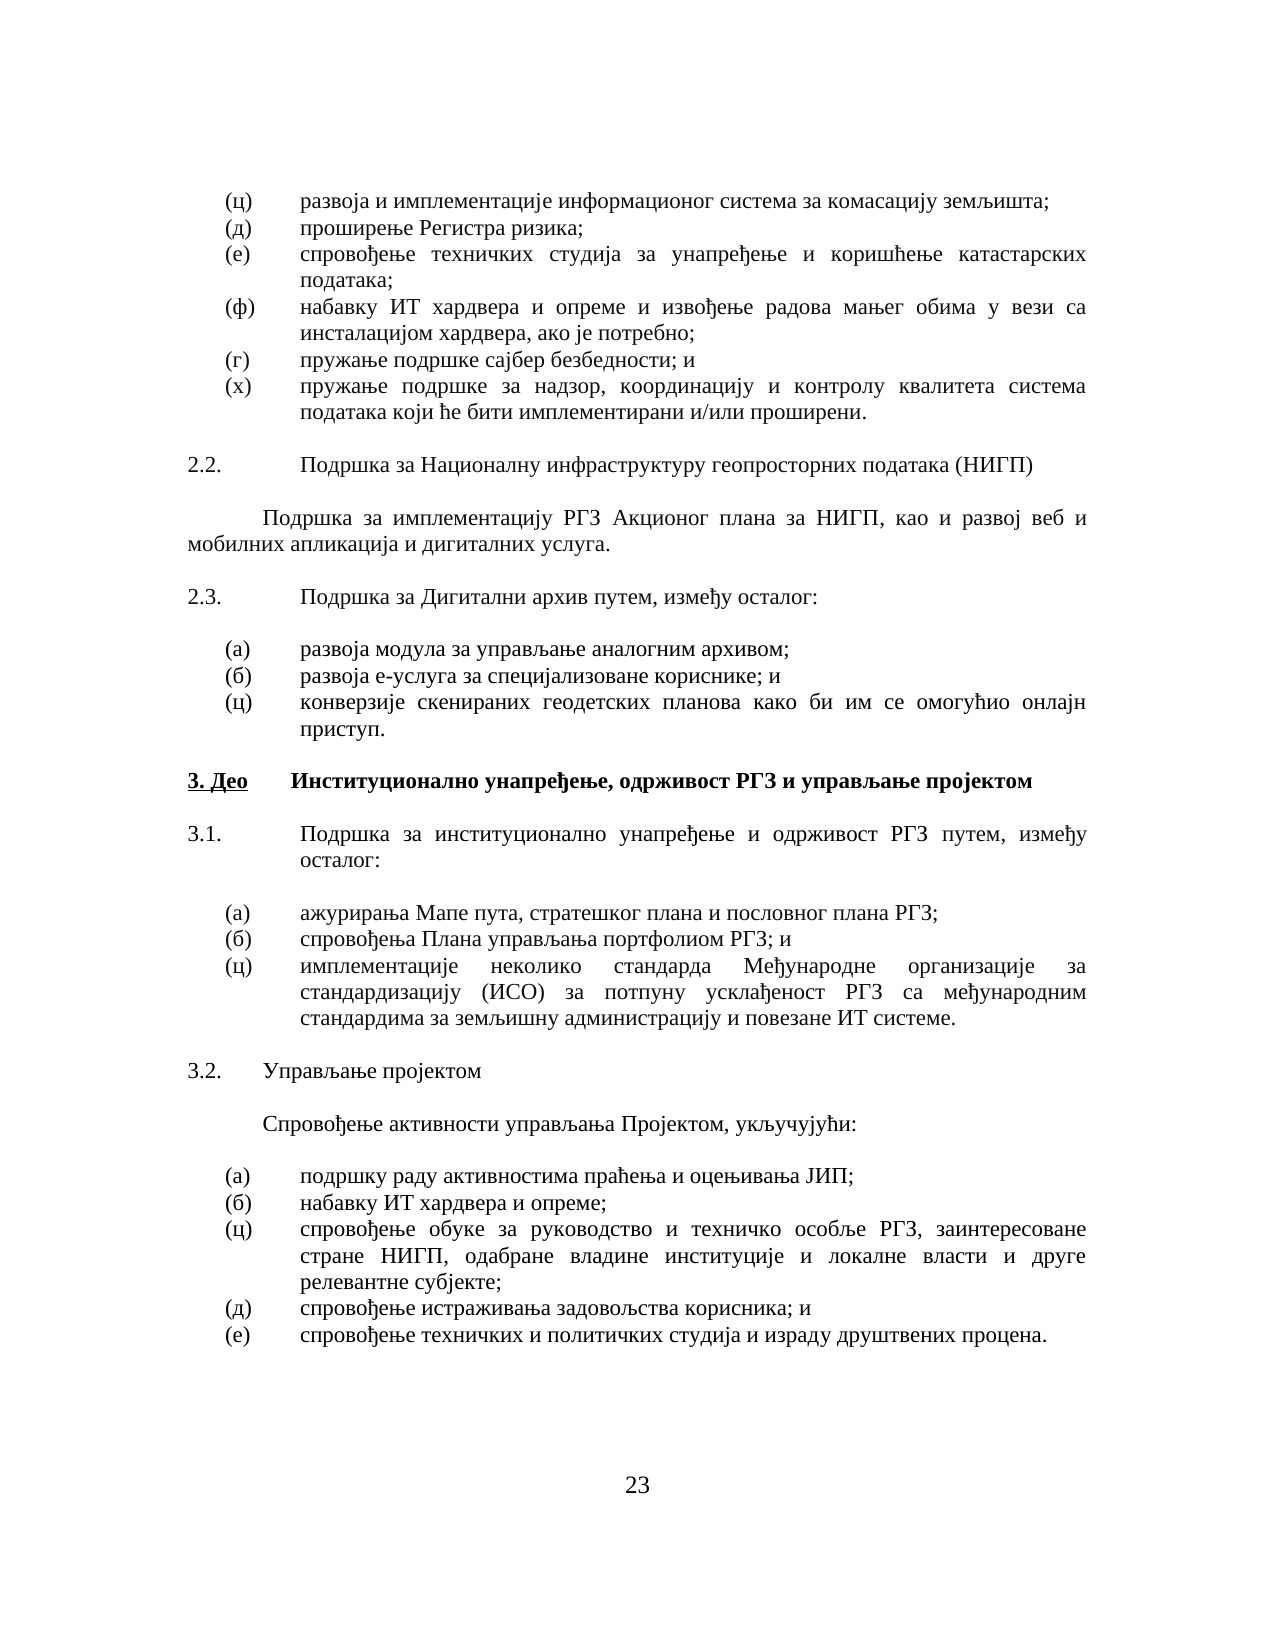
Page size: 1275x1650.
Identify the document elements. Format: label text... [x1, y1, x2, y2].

text (е) спровођење техничких студија за унапређење и коришћење катастарских података; [225, 240, 1087, 293]
list 3.1. Подршка за институционално унапређење и одрживост РГЗ путем, између осталог: [187, 820, 1087, 873]
text (а) ажурирања Мапе пута, стратешког плана и пословног плана РГЗ; [225, 899, 1087, 925]
list 2.3. Подршка за Дигитални архив путем, између осталог: [187, 583, 1087, 609]
text (а) подршку раду активностима праћења и оцењивања ЈИП; [225, 1163, 1087, 1189]
text (д) спровођење истраживања задовољства корисника; и [225, 1294, 1087, 1321]
text (а) развоја модула за управљање аналогним архивом; [225, 636, 1087, 662]
text (е) спровођење техничких и политичких студија и израду друштвених процена. [225, 1321, 1087, 1347]
text (б) развоја е-услуга за специјализоване кориснике; и [225, 662, 1087, 688]
text (г) пружање подршке сајбер безбедности; и [225, 346, 1087, 372]
text (б) набавку ИТ хардвера и опреме; [225, 1189, 1087, 1215]
text 3.2. Управљање пројектом [187, 1057, 1087, 1083]
text (ц) имплементације неколико стандарда Међународне организације за стандардизацију (ИСО) за потпуну усклађеност РГЗ са међународним стандардима за земљишну администрацију и повезане ИТ системе. [225, 952, 1087, 1031]
text (ц) спровођење обуке за руководство и техничко особље РГЗ, заинтересоване стране НИГП, одабране владине институције и локалне власти и друге релевантне субјекте; [225, 1215, 1087, 1294]
text 3. Део Институционално унапређење, одрживост РГЗ и управљање пројектом [187, 767, 1087, 794]
list Подршка за имплементацију РГЗ Акционог плана за НИГП, као и развој веб и мобилних апликација и дигиталних услуга. [187, 504, 1087, 556]
text (д) проширење Регистра ризика; [225, 214, 1087, 240]
list 2.2. Подршка за Националну инфраструктуру геопросторних података (НИГП) [187, 451, 1087, 477]
text (б) спровођења Плана управљања портфолиом РГЗ; и [225, 925, 1087, 952]
text Спровођење активности управљања Пројектом, укључујући: [187, 1110, 1087, 1136]
text (ф) набавку ИТ хардвера и опреме и извођење радова мањег обима у вези са инсталацијом хардвера, ако је потребно; [225, 293, 1087, 346]
text (ц) конверзије скенираних геодетских планова како би им се омогућио онлајн приступ. [225, 688, 1087, 741]
text (х) пружање подршке за надзор, координацију и контролу квалитета система података који ће бити имплементирани и/или проширени. [225, 372, 1087, 425]
text (ц) развоја и имплементације информационог система за комасацију земљишта; [225, 187, 1087, 214]
